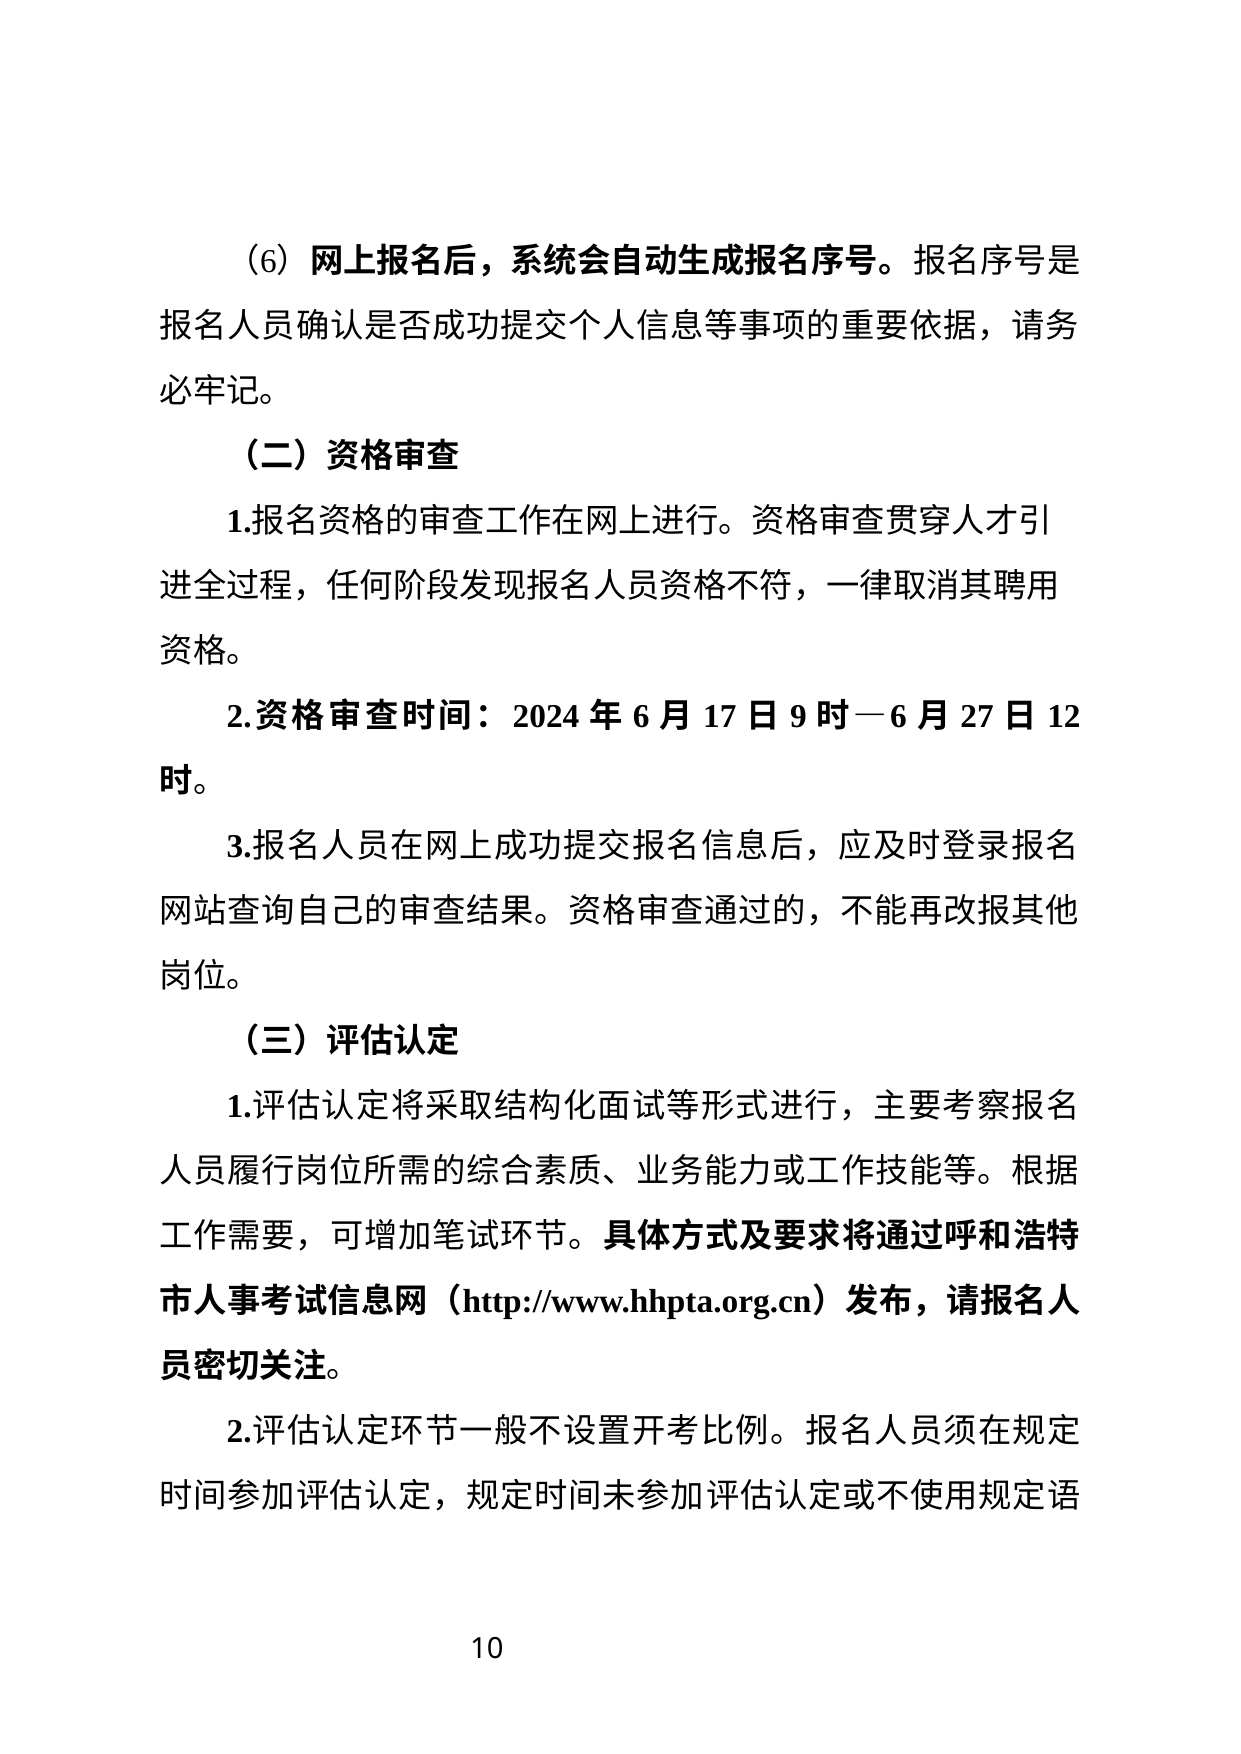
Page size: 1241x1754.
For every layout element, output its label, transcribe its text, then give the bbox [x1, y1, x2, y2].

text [159, 1396, 1081, 1526]
text 3.报名人员在网上成功提交报名信息后，应及时登录报名网站查询自己的审查结果。资格审查通过的，不能再改报其他岗位。 [159, 811, 1081, 1006]
text 1.报名资格的审查工作在网上进行。资格审查贯穿人才引进全过程，任何阶段发现报名人员资格不符，一律取消其聘用资格。 [159, 486, 1081, 681]
list 网上报名后，系统会自动生成报名序号。报名序号是报名人员确认是否成功提交个人信息等事项的重要依据，请务必牢记。 [159, 226, 1081, 421]
text （二）资格审查 [159, 421, 1081, 486]
list （三）评估认定 [159, 1006, 1081, 1071]
text 1.评估认定将采取结构化面试等形式进行，主要考察报名人员履行岗位所需的综合素质、业务能力或工作技能等。根据工作需要，可增加笔试环节。具体方式及要求将通过呼和浩特市人事考试信息网（http://www.hhpta.org.cn）发布，请报名人员密切关注。 [159, 1071, 1081, 1396]
text 2.资格审查时间：2024年6月17日9时—6月27日12时。 [159, 681, 1081, 811]
